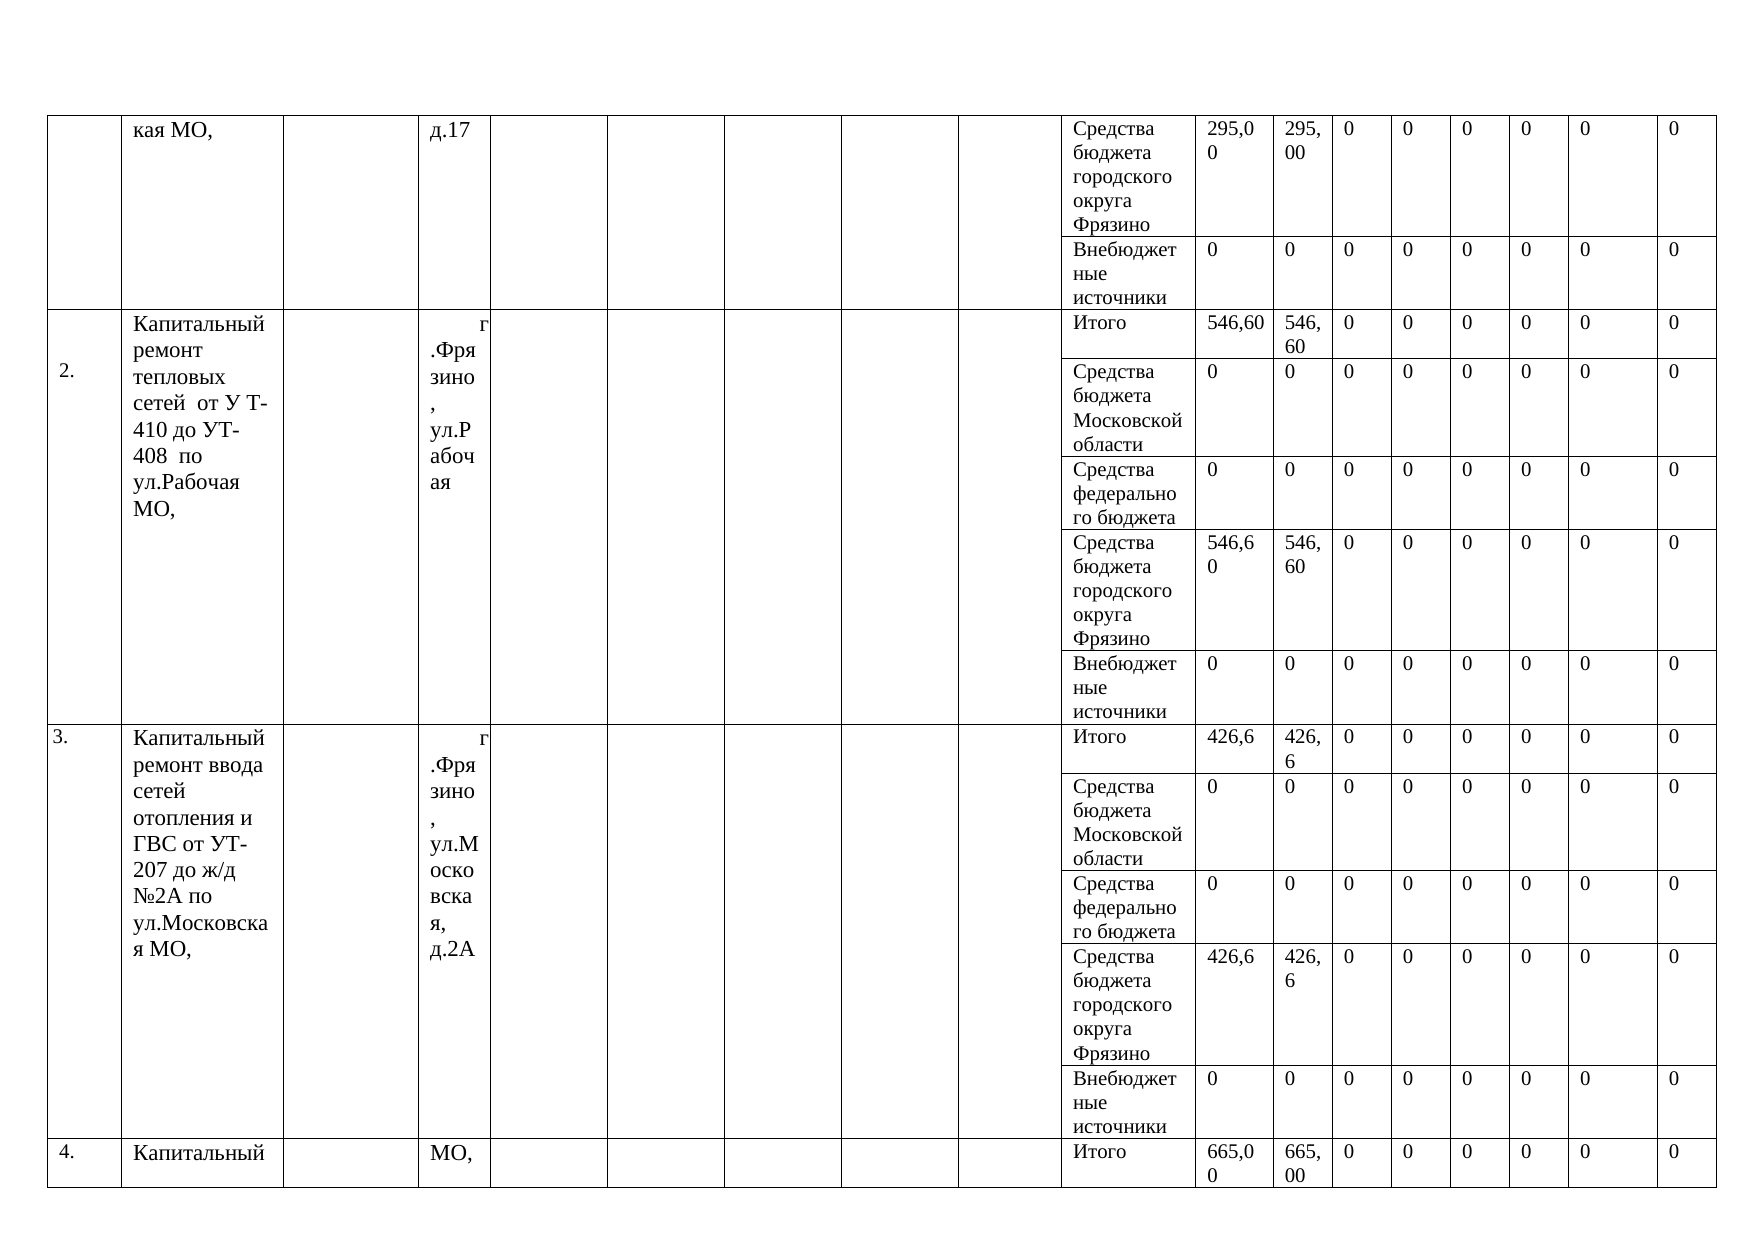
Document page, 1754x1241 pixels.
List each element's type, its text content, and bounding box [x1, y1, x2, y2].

table_cell 0 [1658, 116, 1716, 236]
table_cell 0 [1333, 310, 1391, 358]
table_cell 0 [1274, 237, 1332, 309]
table_cell 546,60 [1274, 530, 1332, 650]
table_cell 0 [1392, 725, 1450, 773]
table_cell [608, 310, 724, 723]
table_cell 0 [1274, 359, 1332, 456]
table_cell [122, 1139, 283, 1187]
table_cell 0 [1392, 530, 1450, 650]
table_cell [842, 310, 958, 723]
table_cell 0 [1196, 1066, 1273, 1138]
table_cell Средства бюджета Московской области [1062, 774, 1195, 870]
table_cell 0 [1569, 457, 1657, 529]
table_cell 0 [1569, 359, 1657, 456]
table_cell 0 [1451, 1139, 1509, 1187]
table_cell 0 [1658, 725, 1716, 773]
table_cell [419, 1139, 490, 1187]
table_cell 0 [1333, 116, 1391, 236]
table_cell Средства бюджета городского округа Фрязино [1062, 944, 1195, 1064]
table_cell Внебюджетные источники [1062, 651, 1195, 723]
table_cell [725, 725, 841, 1138]
table_cell 665,00 [1196, 1139, 1273, 1187]
table_cell 0 [1392, 1139, 1450, 1187]
table_cell 0 [1333, 871, 1391, 943]
table_cell 0 [1196, 237, 1273, 309]
table_cell 0 [1451, 237, 1509, 309]
table_cell 0 [1510, 944, 1568, 1064]
table_cell Капитальный ремонт тепловых сетей от У Т-410 до УТ-408 по ул.Рабочая МО, [122, 310, 283, 723]
table_cell 0 [1510, 310, 1568, 358]
table_cell 0 [1658, 1139, 1716, 1187]
table_cell 0 [1569, 116, 1657, 236]
table_cell 0 [1658, 457, 1716, 529]
table_cell 0 [1510, 116, 1568, 236]
table_cell 0 [1451, 651, 1509, 723]
table_cell [491, 310, 607, 723]
table_cell г.Фрязино, ул.Рабочая [419, 310, 490, 723]
table_cell 426,6 [1274, 944, 1332, 1064]
table_cell 0 [1333, 359, 1391, 456]
table_cell 0 [1451, 944, 1509, 1064]
table_cell 4. [48, 1139, 121, 1187]
table_cell 426,6 [1196, 725, 1273, 773]
table_cell 0 [1274, 871, 1332, 943]
table_cell 0 [1658, 237, 1716, 309]
table_cell 0 [1569, 651, 1657, 723]
table_cell 0 [1333, 457, 1391, 529]
table_cell 0 [1451, 116, 1509, 236]
table_cell Средства бюджета городского округа Фрязино [1062, 116, 1195, 236]
table_cell 0 [1451, 871, 1509, 943]
table_cell г.Фрязино, ул.Московская, д.2А [419, 725, 490, 1138]
table_cell Капитальный ремонт ввода сетей отопления и ГВС от УТ-207 до ж/д №2А по ул.Московская МО, [122, 725, 283, 1138]
table_cell 0 [1658, 359, 1716, 456]
table_cell Итого [1062, 1139, 1195, 1187]
table_cell [491, 1139, 607, 1187]
table_cell 0 [1510, 1139, 1568, 1187]
table_cell 0 [1274, 1066, 1332, 1138]
table_cell [608, 725, 724, 1138]
table_cell 0 [1196, 457, 1273, 529]
table_cell 0 [1333, 774, 1391, 870]
table_cell 0 [1658, 944, 1716, 1064]
table_cell 0 [1569, 871, 1657, 943]
table_cell [725, 310, 841, 723]
table_cell 0 [1569, 725, 1657, 773]
table_cell [284, 310, 418, 723]
table_cell Итого [1062, 310, 1195, 358]
table_cell 0 [1392, 774, 1450, 870]
table_cell [284, 1139, 418, 1187]
table_cell Средства федерального бюджета [1062, 871, 1195, 943]
table_cell 0 [1392, 871, 1450, 943]
table_cell 0 [1274, 457, 1332, 529]
table_cell 0 [1658, 530, 1716, 650]
table_cell 0 [1569, 1066, 1657, 1138]
table_cell 0 [1196, 359, 1273, 456]
table_cell 426,6 [1274, 725, 1332, 773]
table_cell 0 [1451, 457, 1509, 529]
table_cell 0 [1196, 871, 1273, 943]
table_cell [842, 725, 958, 1138]
table_cell [959, 725, 1061, 1138]
table_cell [491, 725, 607, 1138]
table_cell 295,00 [1196, 116, 1273, 236]
table_cell 0 [1333, 725, 1391, 773]
table_cell 0 [1569, 944, 1657, 1064]
table_cell 0 [1658, 651, 1716, 723]
table_cell 0 [1333, 944, 1391, 1064]
table_cell 0 [1510, 530, 1568, 650]
table_cell 0 [1510, 871, 1568, 943]
table_cell 0 [1451, 530, 1509, 650]
table_cell 0 [1451, 774, 1509, 870]
table_cell 0 [1392, 944, 1450, 1064]
table_cell 0 [1196, 774, 1273, 870]
table_cell 0 [1569, 310, 1657, 358]
table_cell 0 [1392, 237, 1450, 309]
table_cell 0 [1392, 116, 1450, 236]
table_cell 0 [1510, 237, 1568, 309]
table_cell [725, 1139, 841, 1187]
table_cell 2. [48, 310, 121, 723]
table_cell 0 [1569, 530, 1657, 650]
table_cell 0 [1451, 359, 1509, 456]
table_cell 0 [1274, 651, 1332, 723]
table_cell 0 [1658, 871, 1716, 943]
table_cell 0 [1392, 651, 1450, 723]
table_cell 0 [1196, 651, 1273, 723]
table_cell 0 [1392, 1066, 1450, 1138]
table_cell 295,00 [1274, 116, 1332, 236]
table_cell 546,60 [1274, 310, 1332, 358]
table_cell 3. [48, 725, 121, 1138]
table_cell 546,60 [1196, 530, 1273, 650]
table_cell 0 [1451, 1066, 1509, 1138]
table_cell Средства бюджета городского округа Фрязино [1062, 530, 1195, 650]
table_cell 546,60 [1196, 310, 1273, 358]
table_cell Средства бюджета Московской области [1062, 359, 1195, 456]
table_cell 665,00 [1274, 1139, 1332, 1187]
table_cell 0 [1510, 725, 1568, 773]
table_cell [608, 1139, 724, 1187]
table_cell 0 [1658, 310, 1716, 358]
table_cell 0 [1658, 774, 1716, 870]
table_cell 0 [1510, 774, 1568, 870]
table_cell 0 [1392, 359, 1450, 456]
table_cell 0 [1510, 1066, 1568, 1138]
table_cell 0 [1333, 530, 1391, 650]
table_cell 0 [1274, 774, 1332, 870]
table_cell 0 [1510, 359, 1568, 456]
table_cell 0 [1333, 1139, 1391, 1187]
table_cell Внебюджетные источники [1062, 237, 1195, 309]
table_cell [842, 1139, 958, 1187]
table_cell 0 [1569, 774, 1657, 870]
table_cell 0 [1392, 457, 1450, 529]
table_cell 426,6 [1196, 944, 1273, 1064]
table_cell 0 [1451, 310, 1509, 358]
table_cell 0 [1569, 1139, 1657, 1187]
table_cell 0 [1333, 651, 1391, 723]
table_cell 0 [1333, 1066, 1391, 1138]
table_cell Средства федерального бюджета [1062, 457, 1195, 529]
table_cell [959, 310, 1061, 723]
table_cell 0 [1333, 237, 1391, 309]
table_cell 0 [1510, 457, 1568, 529]
table_cell Итого [1062, 725, 1195, 773]
table_cell 0 [1392, 310, 1450, 358]
table_cell Внебюджетные источники [1062, 1066, 1195, 1138]
table_cell 0 [1510, 651, 1568, 723]
table_cell 0 [1569, 237, 1657, 309]
table_cell [959, 1139, 1061, 1187]
table_cell [284, 725, 418, 1138]
table_cell 0 [1451, 725, 1509, 773]
table_cell 0 [1658, 1066, 1716, 1138]
